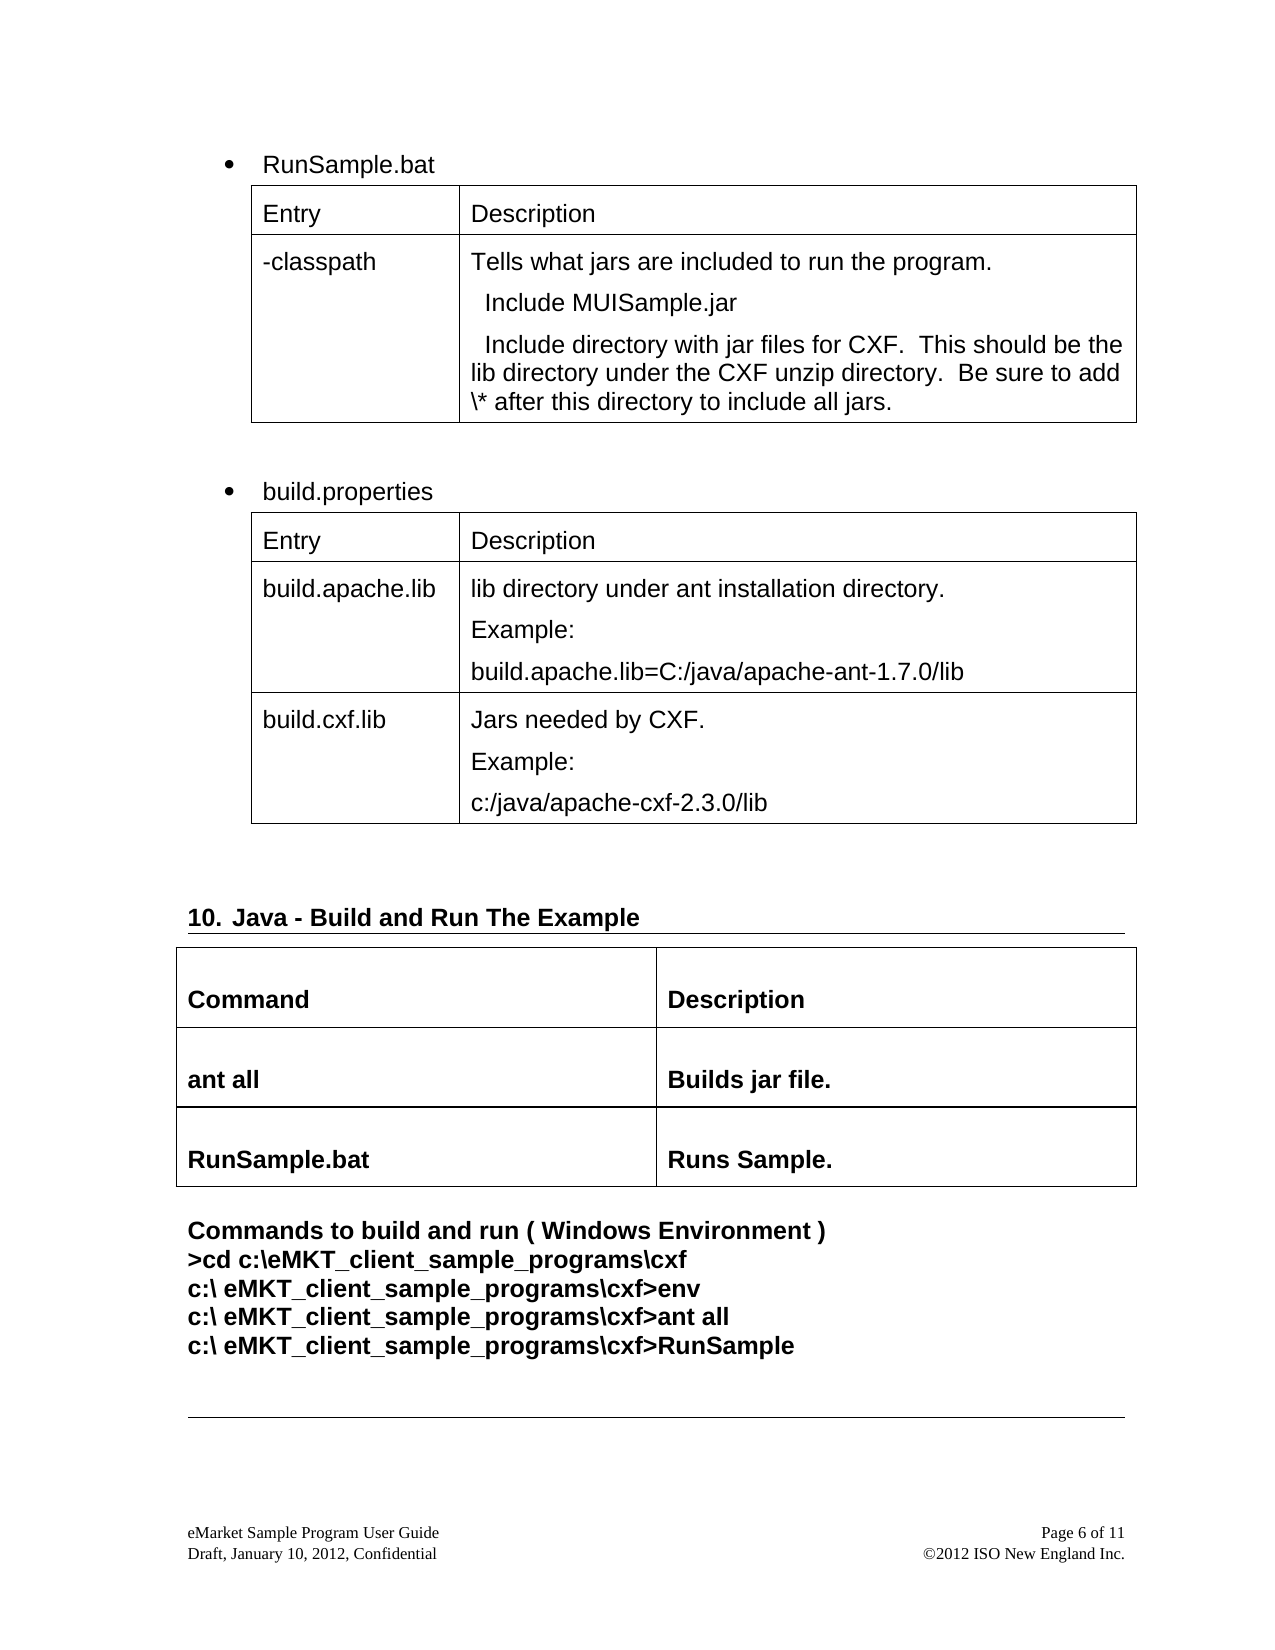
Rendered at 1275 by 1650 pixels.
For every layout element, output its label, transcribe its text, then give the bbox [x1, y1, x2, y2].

list Java - Build and Run The Example [187, 902, 1125, 934]
table_cell build.apache.lib [252, 562, 459, 692]
table_header Command [177, 948, 656, 1027]
table_cell Jars needed by CXF. Example: c:/java/apache-cxf-2.3.0/lib [460, 693, 1136, 823]
table_header Description [460, 513, 1136, 561]
text >cd c:\eMKT_client_sample_programs\cxf [187, 1245, 1125, 1273]
list build.properties [225, 477, 1125, 506]
table_cell -classpath [252, 235, 459, 422]
table_header Description [460, 186, 1136, 234]
table_cell RunSample.bat [177, 1108, 656, 1186]
table_cell build.cxf.lib [252, 693, 459, 823]
table_cell Runs Sample. [657, 1108, 1136, 1186]
table_cell Tells what jars are included to run the program. Include MUISample.jar Include directory with jar files for CXF. This should be the lib directory under the CXF unzip directory. Be sure to add \* after this directory to include all jars. [460, 235, 1136, 422]
table_cell lib directory under ant installation directory. Example: build.apache.lib=C:/java/apache-ant-1.7.0/lib [460, 562, 1136, 692]
table_header Description [657, 948, 1136, 1027]
text c:\ eMKT_client_sample_programs\cxf>ant all [187, 1302, 1125, 1331]
table_header Entry [252, 186, 459, 234]
text c:\ eMKT_client_sample_programs\cxf>RunSample [187, 1331, 1125, 1360]
table_cell ant all [177, 1028, 656, 1106]
table_header Entry [252, 513, 459, 561]
text c:\ eMKT_client_sample_programs\cxf>env [187, 1273, 1125, 1302]
table_cell Builds jar file. [657, 1028, 1136, 1106]
list RunSample.bat [225, 150, 1125, 179]
text Commands to build and run ( Windows Environment ) [187, 1216, 1125, 1245]
